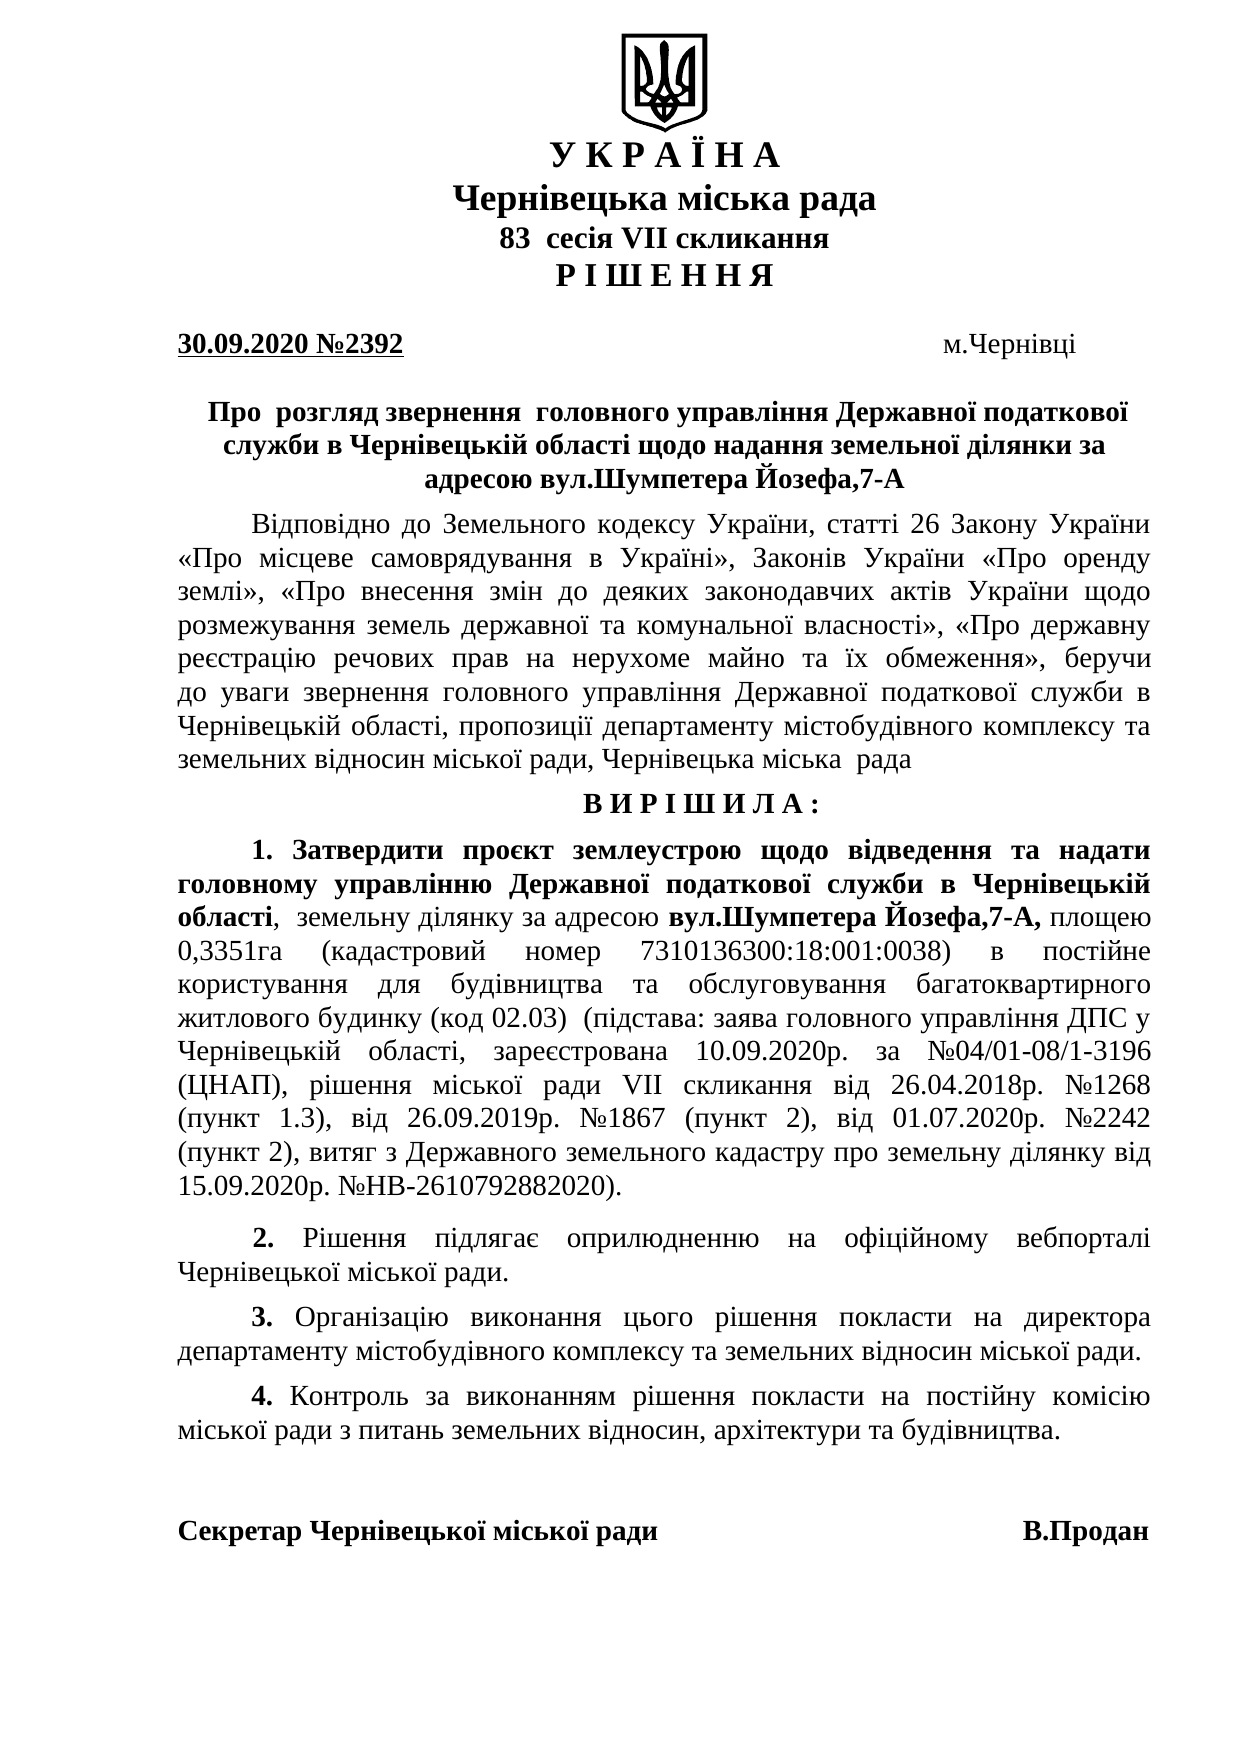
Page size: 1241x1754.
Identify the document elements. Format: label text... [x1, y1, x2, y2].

subtitle Чернівецька міська рада [177, 176, 1152, 219]
text 1. Затвердити проєкт землеустрою щодо відведення та надати головному управлінню Державної податкової служби в Чернівецькій області, земельну ділянку за адресою вул.Шумпетера Йозефа,7-А, площею 0,3351га (кадастровий номер 7310136300:18:001:0038) в постійне користування для будівництва та обслуговування багатоквартирного житлового будинку (код 02.03) (підстава: заява головного управління ДПС у Чернівецькій області, зареєстрована 10.09.2020р. за №04/01-08/1-3196 (ЦНАП), рішення міської ради VII скликання від 26.04.2018р. №1268 (пункт 1.3), від 26.09.2019р. №1867 (пункт 2), від 01.07.2020р. №2242 (пункт 2), витяг з Державного земельного кадастру про земельну ділянку від 15.09.2020р. №НВ-2610792882020). [177, 832, 1152, 1201]
text 3. Організацію виконання цього рішення покласти на директора департаменту містобудівного комплексу та земельних відносин міської ради. [177, 1299, 1152, 1366]
text 4. Контроль за виконанням рішення покласти на постійну комісію міської ради з питань земельних відносин, архітектури та будівництва. [177, 1378, 1152, 1446]
text Секретар Чернівецької міської ради В.Продан [177, 1513, 1152, 1546]
text Відповідно до Земельного кодексу України, статті 26 Закону України «Про місцеве самоврядування в Україні», Законів України «Про оренду землі», «Про внесення змін до деяких законодавчих актів України щодо розмежування земель державної та комунальної власності», «Про державну реєстрацію речових прав на нерухоме майно та їх обмеження», беручи до уваги звернення головного управління Державної податкової служби в Чернівецькій області, пропозиції департаменту містобудівного комплексу та земельних відносин міської ради, Чернівецька міська рада [177, 506, 1152, 775]
text У К Р А Ї Н А [177, 133, 1152, 176]
text 2. Рішення підлягає оприлюдненню на офіційному вебпорталі Чернівецької міської ради. [177, 1220, 1152, 1287]
text В И Р І Ш И Л А : [177, 787, 1152, 820]
text Про розгляд звернення головного управління Державної податкової служби в Чернівецькій області щодо надання земельної ділянки за адресою вул.Шумпетера Йозефа,7-А [177, 394, 1152, 494]
text 30.09.2020 №2392 м.Чернівці [177, 327, 1152, 360]
text 83 сесія VІІ скликання [177, 219, 1152, 255]
subtitle Р І Ш Е Н Н Я [177, 255, 1152, 293]
